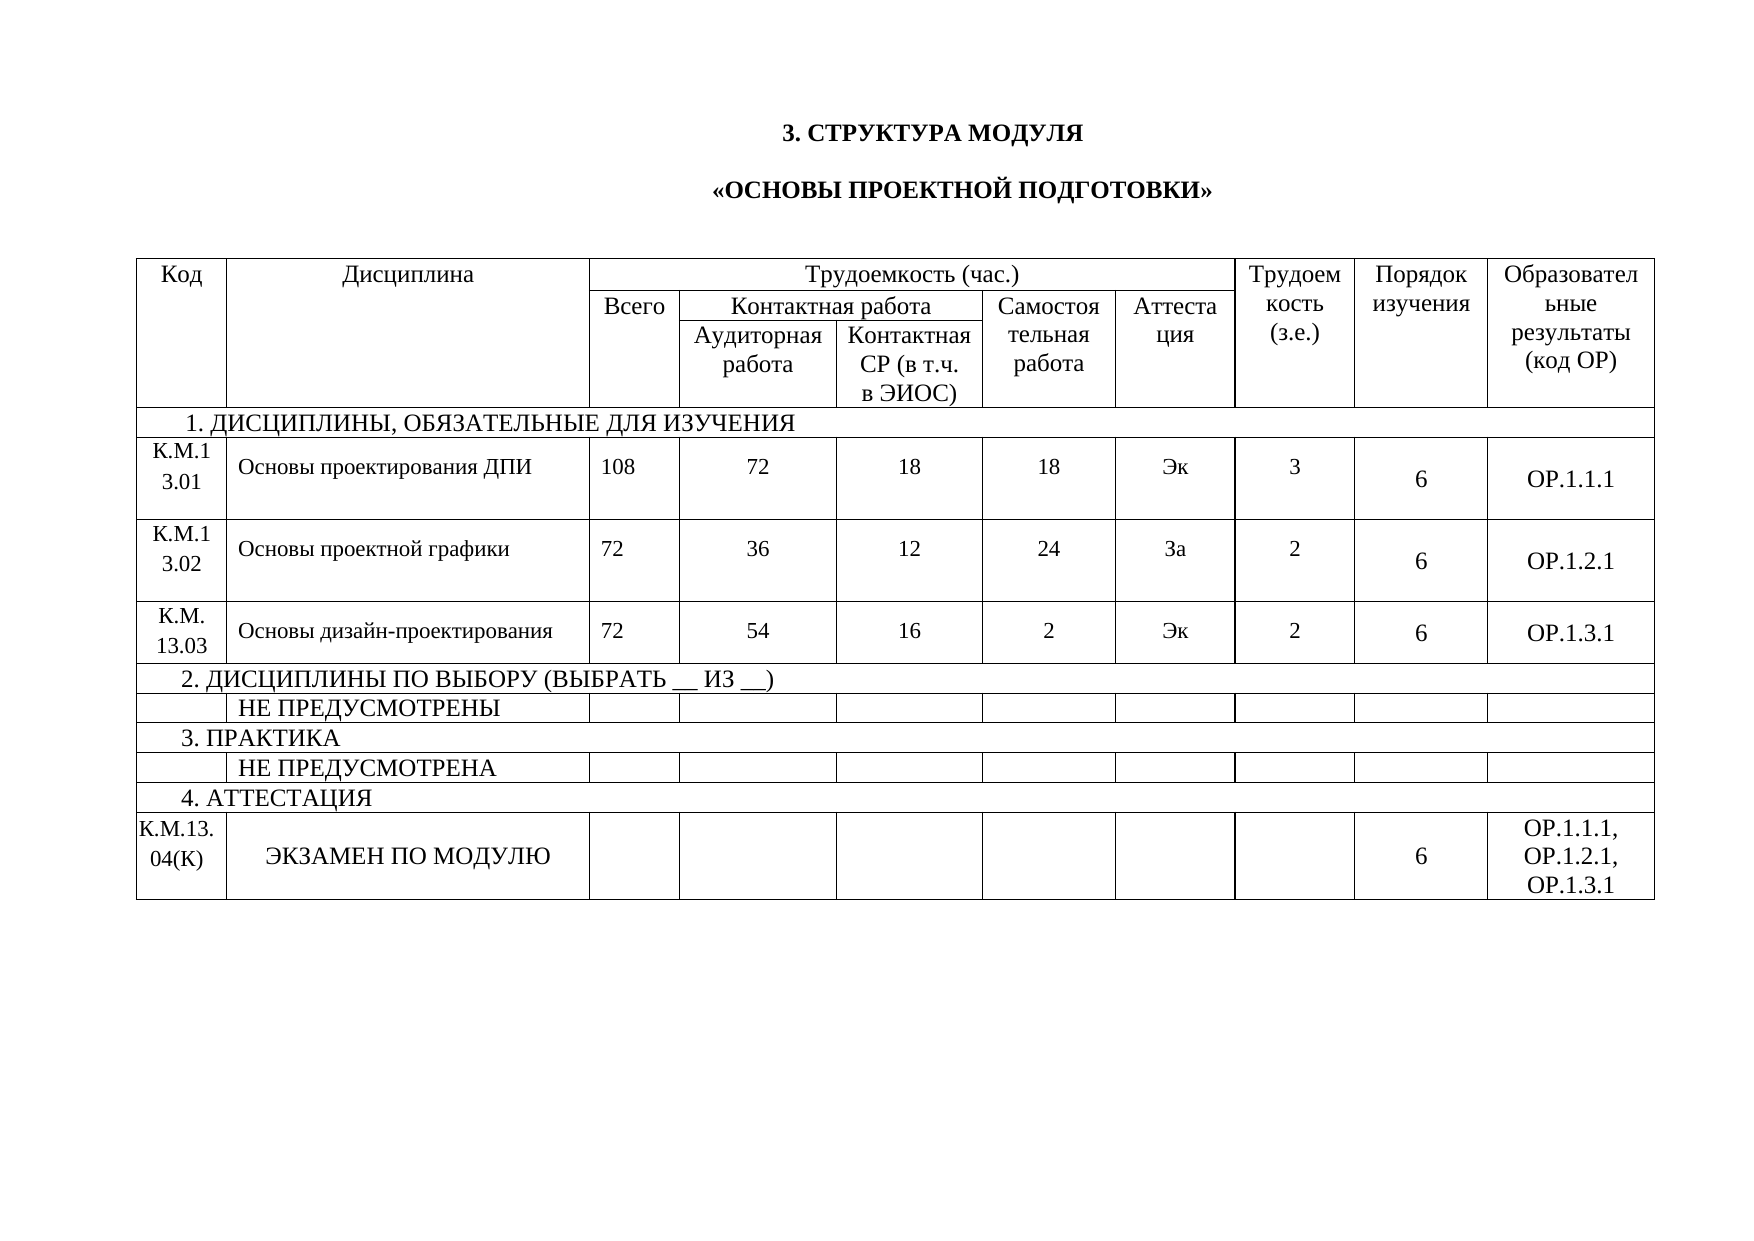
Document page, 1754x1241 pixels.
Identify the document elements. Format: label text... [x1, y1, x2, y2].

table_cell [837, 753, 982, 782]
table_cell К.М. 13.03 [137, 602, 226, 663]
table_cell ОР.1.2.1 [1488, 520, 1654, 601]
table_cell [1116, 753, 1234, 782]
table_cell Основы дизайн-проектирования [227, 602, 589, 663]
text 3. Структура модуля [200, 118, 1665, 147]
table_cell [680, 813, 836, 899]
table_header Трудоемкость (час.) [590, 259, 1234, 290]
table_cell 2 [1236, 602, 1354, 663]
table_cell 4. аттестация [137, 783, 1654, 812]
table_cell 6 [1355, 438, 1487, 519]
table_cell [590, 694, 679, 722]
table_cell Самостоятельная работа [983, 291, 1115, 407]
table_cell Экзамен по модулю [227, 813, 589, 899]
table_cell [137, 694, 226, 722]
table_cell [837, 694, 982, 722]
table_cell НЕ ПРЕДУСМОТРЕНЫ [227, 694, 589, 722]
table_cell Эк [1116, 602, 1234, 663]
table_cell [983, 753, 1115, 782]
table_cell [1236, 813, 1354, 899]
table_cell 12 [837, 520, 982, 601]
table_cell 2 [983, 602, 1115, 663]
table_cell 16 [837, 602, 982, 663]
table_cell [1488, 753, 1654, 782]
table_cell [1236, 694, 1354, 722]
table_cell К.М.13.01 [137, 438, 226, 519]
table_cell 108 [590, 438, 679, 519]
table_header Код [137, 259, 226, 407]
table_cell НЕ ПРЕДУСМОТРЕНА [227, 753, 589, 782]
table_cell 72 [590, 602, 679, 663]
text «ОСНОВЫ ПРОЕКТНОЙ ПОДГОТОВКИ» [259, 176, 1665, 204]
table_cell Контактная СР (в т.ч. в ЭИОС) [837, 321, 982, 407]
table_cell 2. Дисциплины по выбору (выбрать __ из __) [137, 664, 1654, 692]
table_cell [680, 694, 836, 722]
table_cell Аудиторная работа [680, 321, 836, 407]
table_cell 72 [590, 520, 679, 601]
table_cell [1236, 753, 1354, 782]
table_cell Дисциплины, обязательные для изучения [137, 408, 1654, 437]
table_cell За [1116, 520, 1234, 601]
table_cell 6 [1355, 602, 1487, 663]
table_cell [1355, 753, 1487, 782]
table_header Порядок изучения [1355, 259, 1487, 407]
table_cell [1116, 813, 1234, 899]
table_cell [590, 813, 679, 899]
table_cell К.М.13.02 [137, 520, 226, 601]
table_cell К.М.13.04(К) [137, 813, 226, 899]
table_cell ОР.1.3.1 [1488, 602, 1654, 663]
table_cell 6 [1355, 813, 1487, 899]
table_cell Аттестация [1116, 291, 1234, 407]
table_cell ОР.1.1.1, ОР.1.2.1, ОР.1.3.1 [1488, 813, 1654, 899]
table_cell 6 [1355, 520, 1487, 601]
table_cell Основы проектирования ДПИ [227, 438, 589, 519]
table_cell Эк [1116, 438, 1234, 519]
table_header Трудоемкость (з.е.) [1236, 259, 1354, 407]
table_cell 3 [1236, 438, 1354, 519]
table_cell [590, 753, 679, 782]
table_cell [1116, 694, 1234, 722]
table_cell Основы проектной графики [227, 520, 589, 601]
table_cell Контактная работа [680, 291, 982, 319]
table_cell ОР.1.1.1 [1488, 438, 1654, 519]
table_cell 2 [1236, 520, 1354, 601]
table_header Образовательные результаты (код ОР) [1488, 259, 1654, 407]
table_cell 36 [680, 520, 836, 601]
table_cell 54 [680, 602, 836, 663]
table_cell 18 [983, 438, 1115, 519]
table_cell [983, 694, 1115, 722]
table_cell 3. Практика [137, 723, 1654, 752]
table_cell 18 [837, 438, 982, 519]
table_cell [1488, 694, 1654, 722]
table_cell 72 [680, 438, 836, 519]
table_cell [837, 813, 982, 899]
table_cell Всего [590, 291, 679, 407]
table_cell 24 [983, 520, 1115, 601]
table_cell [680, 753, 836, 782]
table_cell [983, 813, 1115, 899]
table_header Дисциплина [227, 259, 589, 407]
table_cell [137, 753, 226, 782]
table_cell [1355, 694, 1487, 722]
